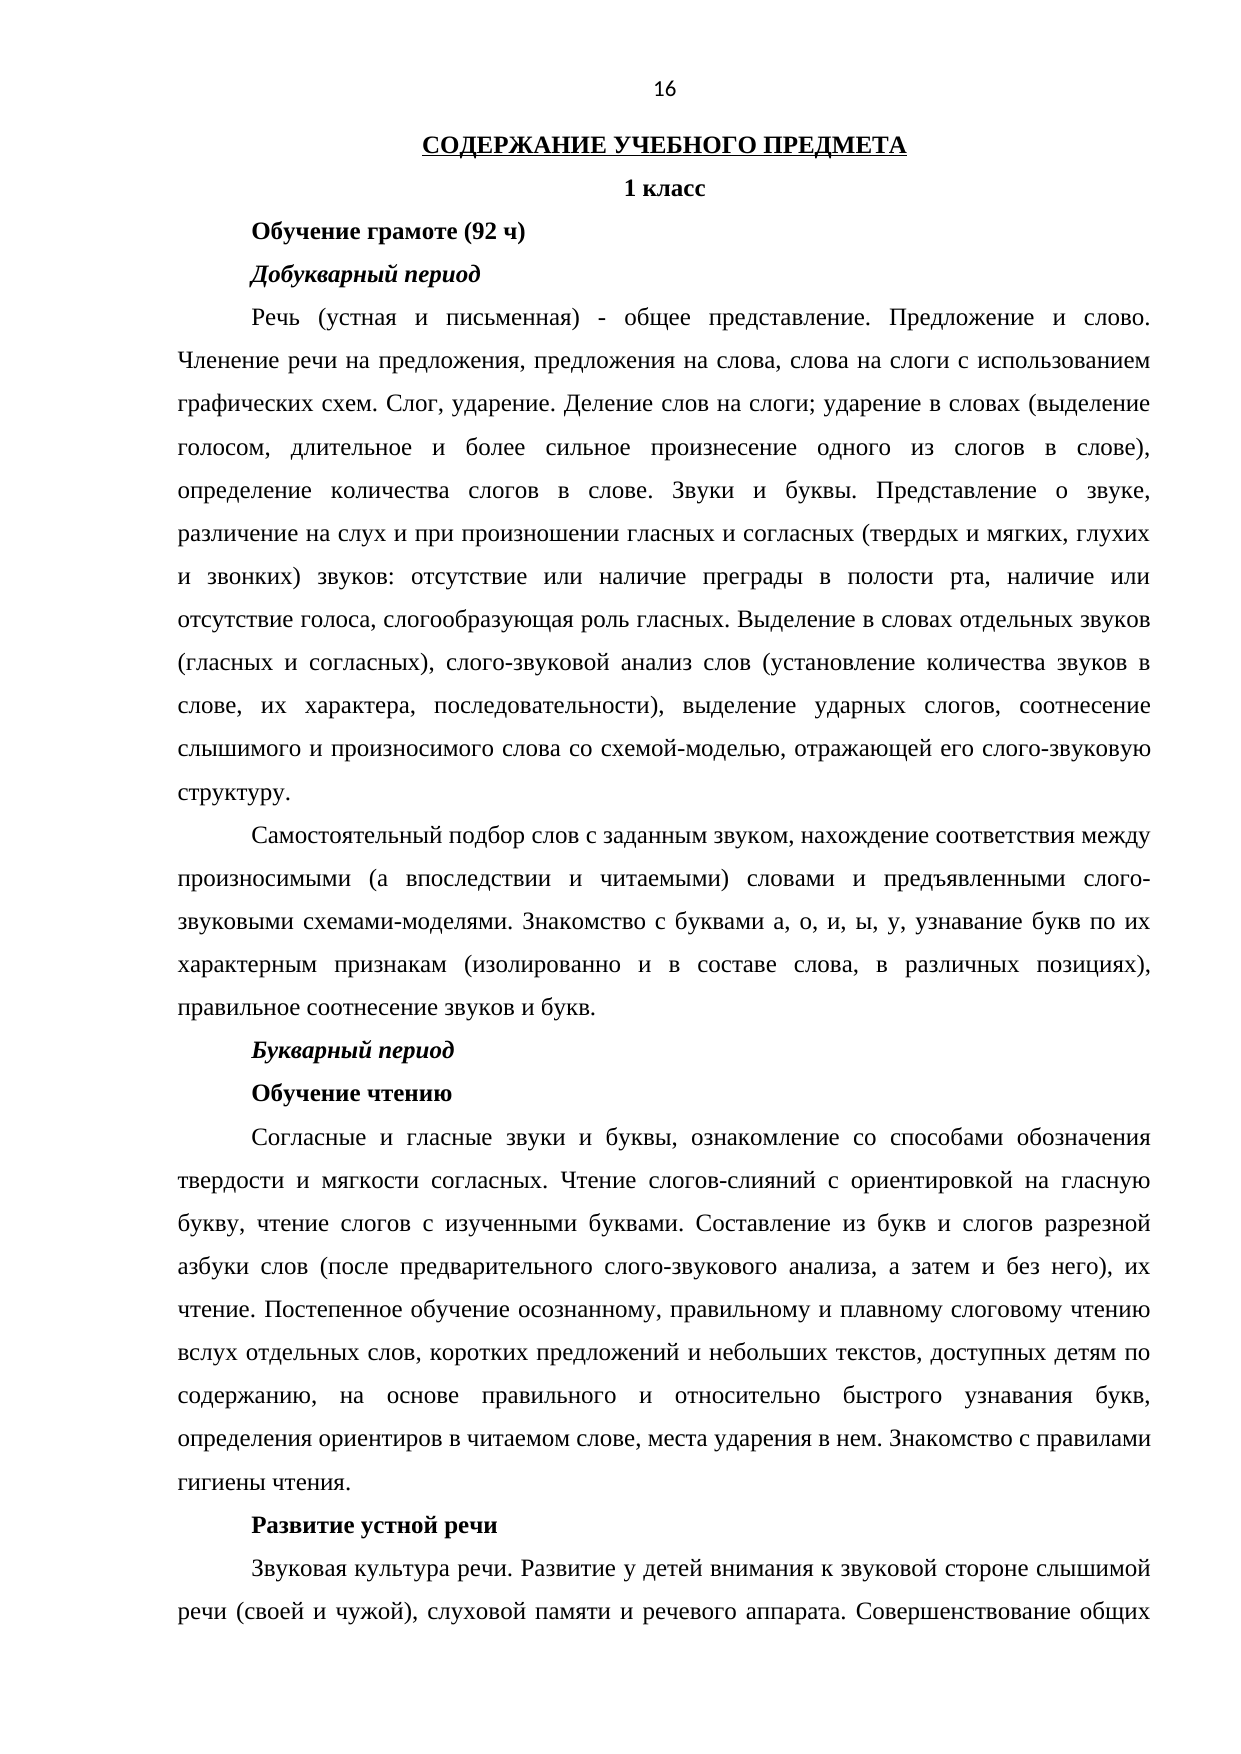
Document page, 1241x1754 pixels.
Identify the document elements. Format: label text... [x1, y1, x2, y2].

text Самостоятельный подбор слов с заданным звуком, нахождение соответствия между произносимыми (а впоследствии и читаемыми) словами и предъявленными слого-звуковыми схемами-моделями. Знакомство с буквами а, о, и, ы, у, узнавание букв по их характерным признакам (изолированно и в составе слова, в различных позициях), правильное соотнесение звуков и букв. [177, 820, 1152, 1021]
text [177, 1553, 1152, 1625]
text Речь (устная и письменная) - общее представление. Предложение и слово. Членение речи на предложения, предложения на слова, слова на слоги с использованием графических схем. Слог, ударение. Деление слов на слоги; ударение в словах (выделение голосом, длительное и более сильное произнесение одного из слогов в слове), определение количества слогов в слове. Звуки и буквы. Представление о звуке, различение на слух и при произношении гласных и согласных (твердых и мягких, глухих и звонких) звуков: отсутствие или наличие преграды в полости рта, наличие или отсутствие голоса, слогообразующая роль гласных. Выделение в словах отдельных звуков (гласных и согласных), слого-звуковой анализ слов (установление количества звуков в слове, их характера, последовательности), выделение ударных слогов, соотнесение слышимого и произносимого слова со схемой-моделью, отражающей его слого-звуковую структуру. [177, 302, 1152, 805]
text Добукварный период [177, 259, 1152, 288]
text Букварный период [177, 1035, 1152, 1064]
text 1 класс [177, 173, 1152, 202]
text Обучение грамоте (92 ч) [177, 216, 1152, 245]
text Развитие устной речи [177, 1510, 1152, 1538]
text Согласные и гласные звуки и буквы, ознакомление со способами обозначения твердости и мягкости согласных. Чтение слогов-слияний с ориентировкой на гласную букву, чтение слогов с изученными буквами. Составление из букв и слогов разрезной азбуки слов (после предварительного слого-звукового анализа, а затем и без него), их чтение. Постепенное обучение осознанному, правильному и плавному слоговому чтению вслух отдельных слов, коротких предложений и небольших текстов, доступных детям по содержанию, на основе правильного и относительно быстрого узнавания букв, определения ориентиров в читаемом слове, места ударения в нем. Знакомство с правилами гигиены чтения. [177, 1122, 1152, 1495]
text СОДЕРЖАНИЕ УЧЕБНОГО ПРЕДМЕТА [177, 130, 1152, 158]
text Обучение чтению [177, 1078, 1152, 1107]
